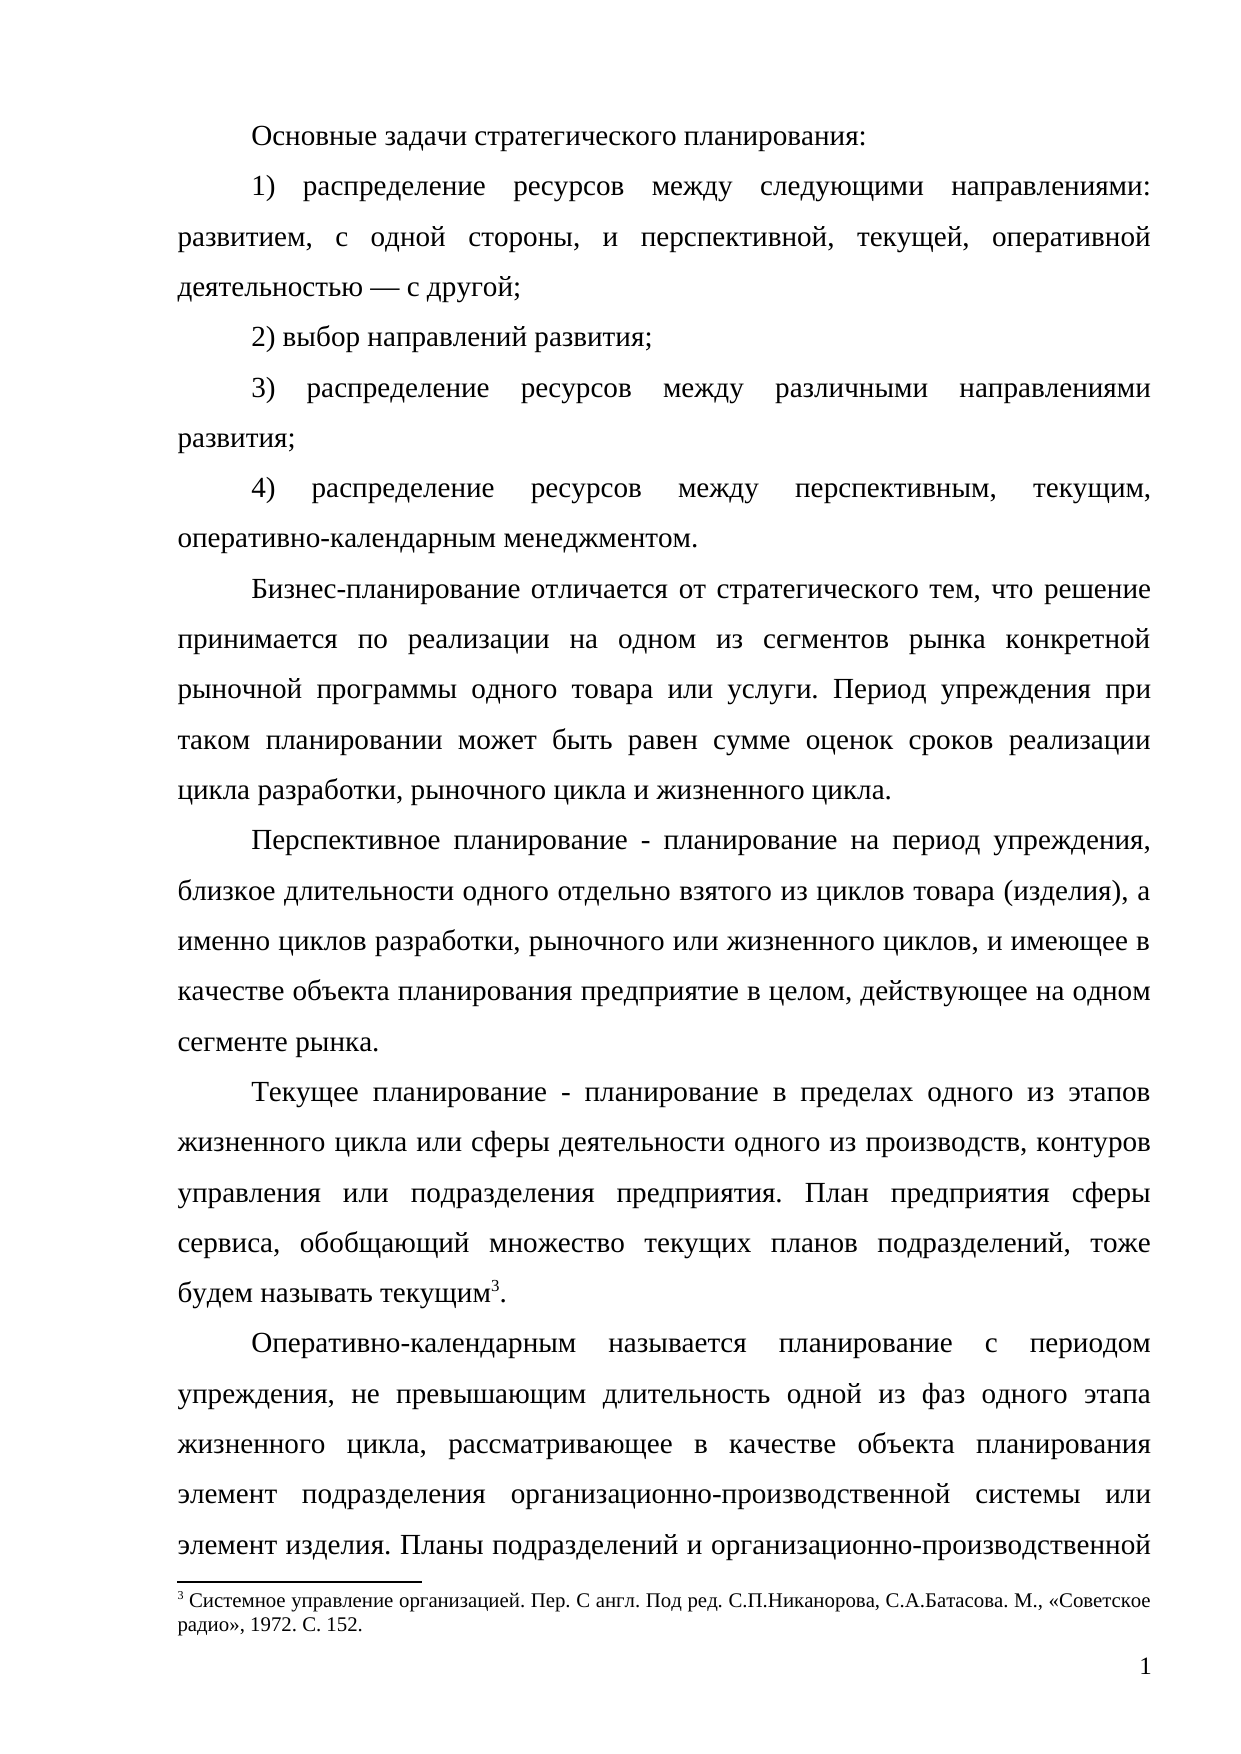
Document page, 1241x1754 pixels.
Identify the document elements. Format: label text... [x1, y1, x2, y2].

text Основные задачи стратегического планирования: [177, 118, 1152, 152]
text Текущее планирование - планирование в пределах одного из этапов жизненного цикла или сферы деятельности одного из производств, контуров управления или подразделения предприятия. План предприятия сферы сервиса, обобщающий множество текущих планов подразделений, тоже будем называть текущим. [177, 1074, 1152, 1309]
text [177, 1326, 1152, 1560]
text 3) распределение ресурсов между различными направлениями развития; [177, 370, 1152, 453]
text 1) распределение ресурсов между следующими направлениями: развитием, с одной стороны, и перспективной, текущей, оперативной деятельностью — с другой; [177, 168, 1152, 303]
text 4) распределение ресурсов между перспективным, текущим, оперативно-календарным менеджментом. [177, 470, 1152, 554]
text Бизнес-планирование отличается от стратегического тем, что решение принимается по реализации на одном из сегментов рынка конкретной рыночной программы одного товара или услуги. Период упреждения при таком планировании может быть равен сумме оценок сроков реализации цикла разработки, рыночного цикла и жизненного цикла. [177, 571, 1152, 806]
text Перспективное планирование - планирование на период упреждения, близкое длительности одного отдельно взятого из циклов товара (изделия), а именно циклов разработки, рыночного или жизненного циклов, и имеющее в качестве объекта планирования предприятие в целом, действующее на одном сегменте рынка. [177, 822, 1152, 1057]
text 2) выбор направлений развития; [177, 319, 1152, 353]
